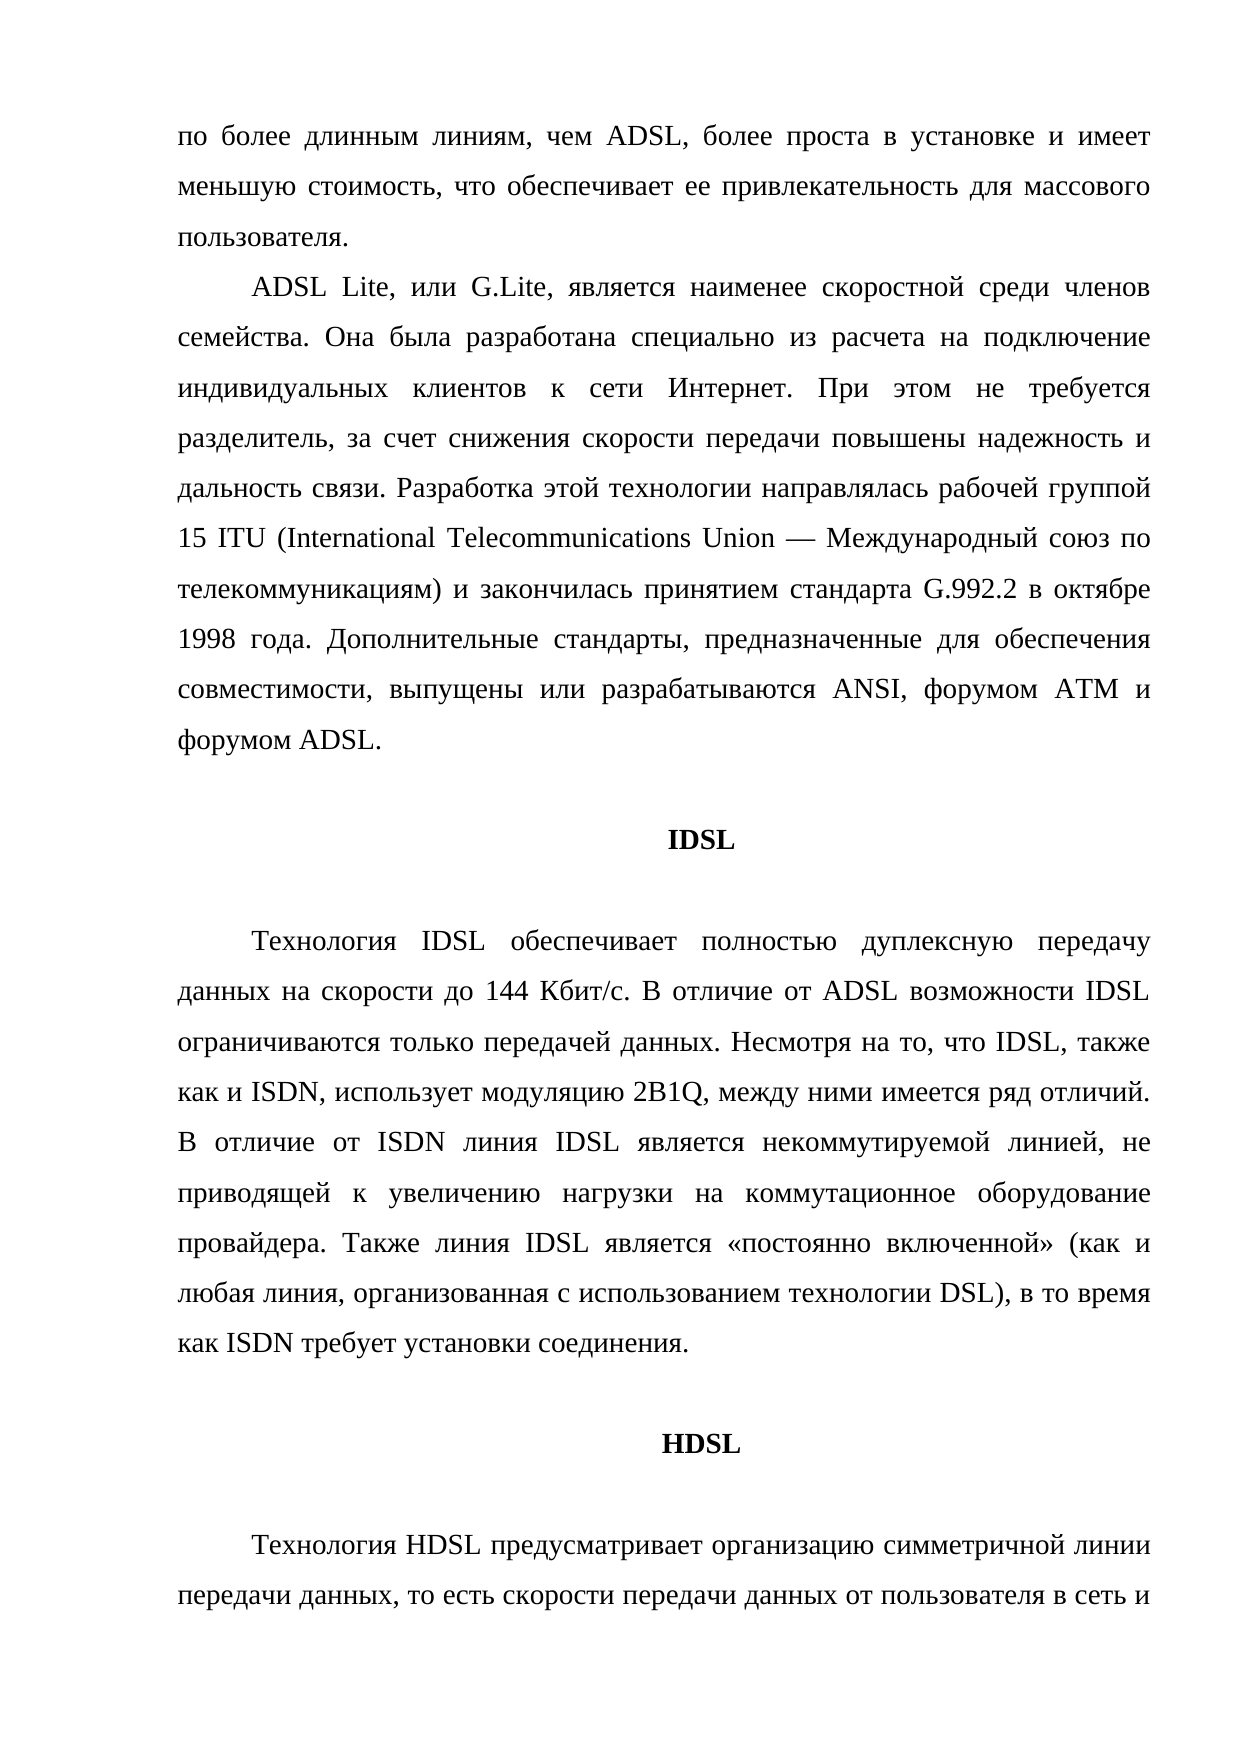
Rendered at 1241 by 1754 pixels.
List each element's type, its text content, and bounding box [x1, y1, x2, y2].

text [177, 1527, 1152, 1611]
subtitle HDSL [177, 1426, 1152, 1460]
text ADSL Lite, или G.Lite, является наименее скоростной среди членов семейства. Она была разработана специально из расчета на подключение индивидуальных клиентов к сети Интернет. При этом не требуется разделитель, за счет снижения скорости передачи повышены надежность и дальность связи. Разработка этой технологии направлялась рабочей группой 15 ITU (International Telecommunications Union — Международный союз по телекоммуникациям) и закончилась принятием стандарта G.992.2 в октябре 1998 года. Дополнительные стандарты, предназначенные для обеспечения совместимости, выпущены или разрабатываются ANSI, форумом ATM и форумом ADSL. [177, 269, 1152, 755]
subtitle IDSL [177, 822, 1152, 856]
text Технология IDSL обеспечивает полностью дуплексную передачу данных на скорости до 144 Кбит/с. В отличие от ADSL возможности IDSL ограничиваются только передачей данных. Несмотря на то, что IDSL, также как и ISDN, использует модуляцию 2B1Q, между ними имеется ряд отличий. В отличие от ISDN линия IDSL является некоммутируемой линией, не приводящей к увеличению нагрузки на коммутационное оборудование провайдера. Также линия IDSL является «постоянно включенной» (как и любая линия, организованная с использованием технологии DSL), в то время как ISDN требует установки соединения. [177, 923, 1152, 1359]
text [177, 118, 1152, 252]
